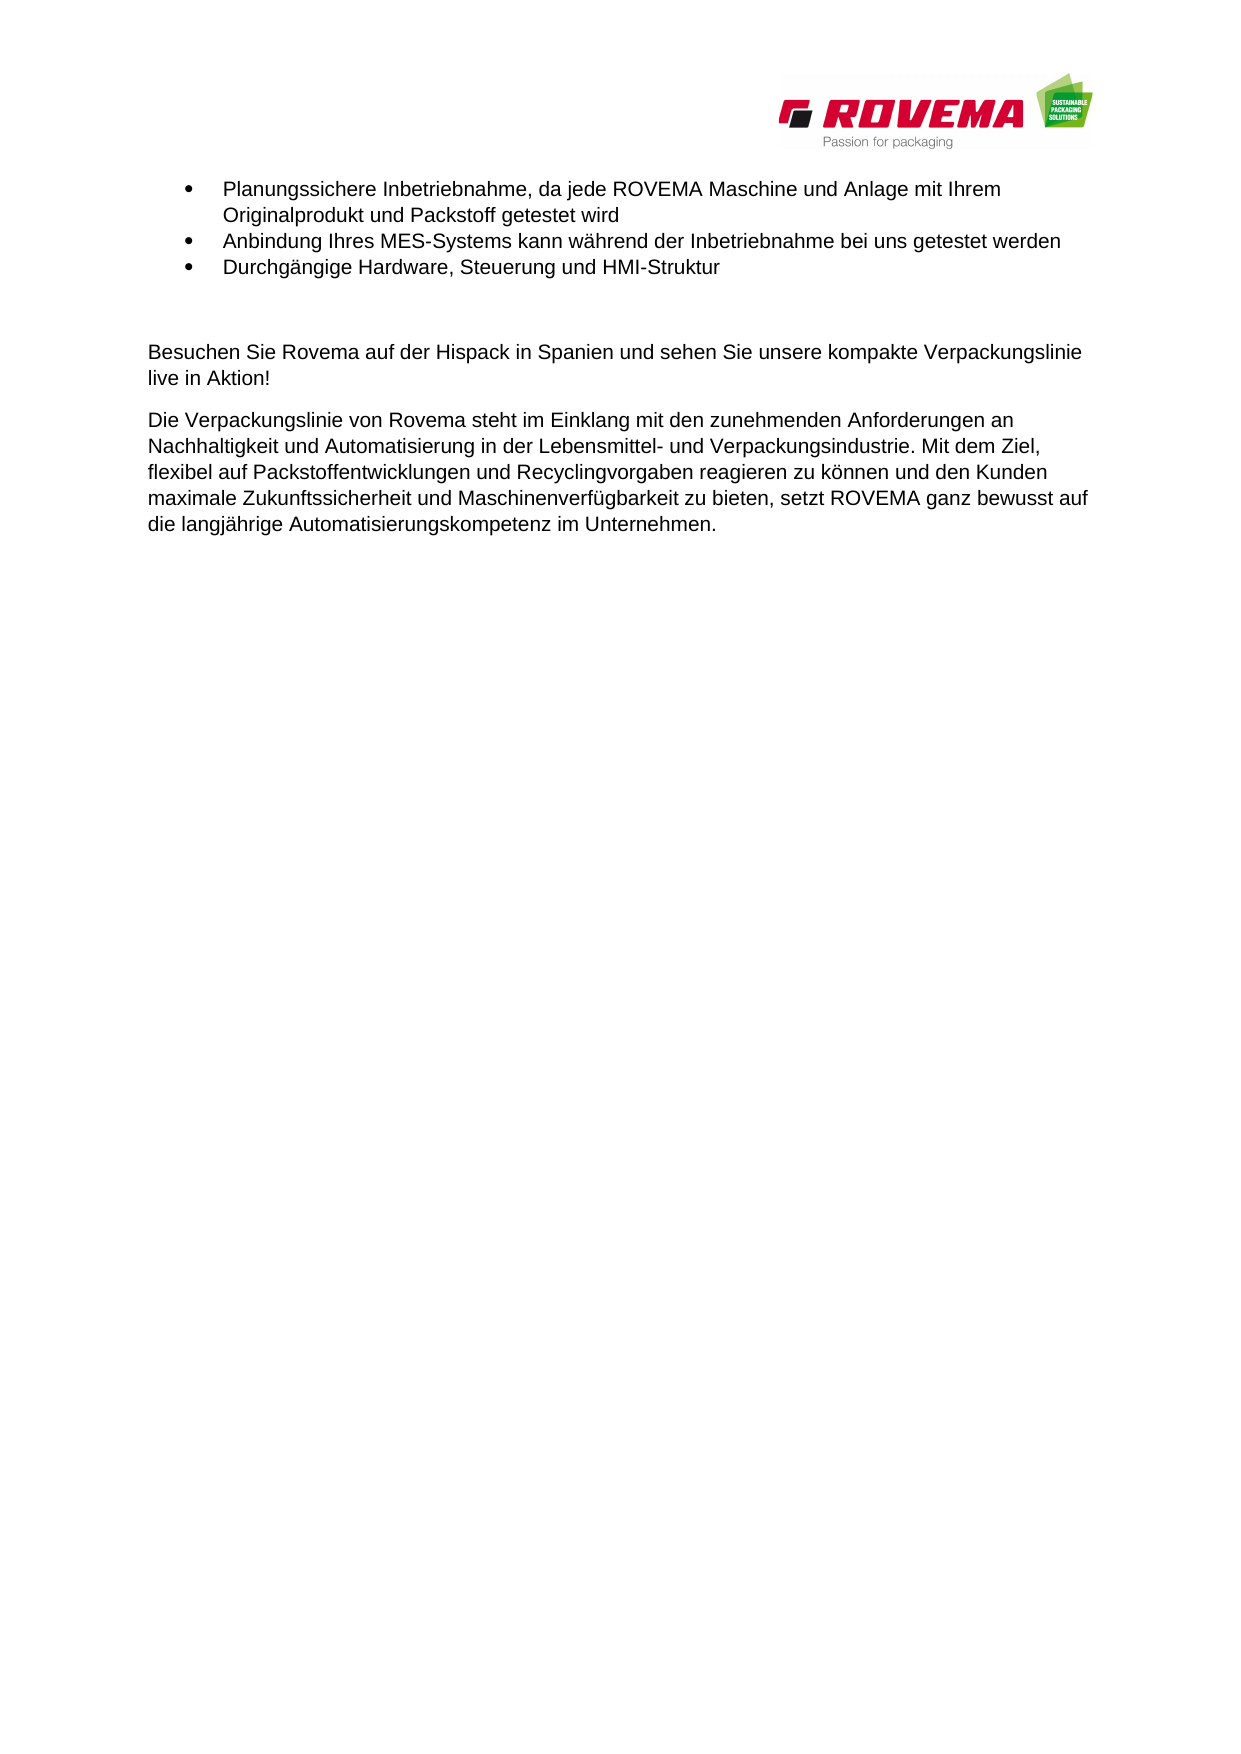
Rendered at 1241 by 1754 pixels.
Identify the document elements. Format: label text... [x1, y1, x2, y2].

text Besuchen Sie Rovema auf der Hispack in Spanien und sehen Sie unsere kompakte Verpackungslinie live in Aktion! [148, 340, 1093, 390]
list Anbindung Ihres MES-Systems kann während der Inbetriebnahme bei uns getestet werden [185, 229, 1093, 253]
picture [778, 73, 1093, 149]
list Durchgängige Hardware, Steuerung und HMI-Struktur [185, 255, 1093, 279]
list Planungssichere Inbetriebnahme, da jede ROVEMA Maschine und Anlage mit Ihrem Originalprodukt und Packstoff getestet wird [185, 177, 1093, 227]
text Die Verpackungslinie von Rovema steht im Einklang mit den zunehmenden Anforderungen an Nachhaltigkeit und Automatisierung in der Lebensmittel- und Verpackungsindustrie. Mit dem Ziel, flexibel auf Packstoffentwicklungen und Recyclingvorgaben reagieren zu können und den Kunden maximale Zukunftssicherheit und Maschinenverfügbarkeit zu bieten, setzt ROVEMA ganz bewusst auf die langjährige Automatisierungskompetenz im Unternehmen. [148, 408, 1093, 536]
